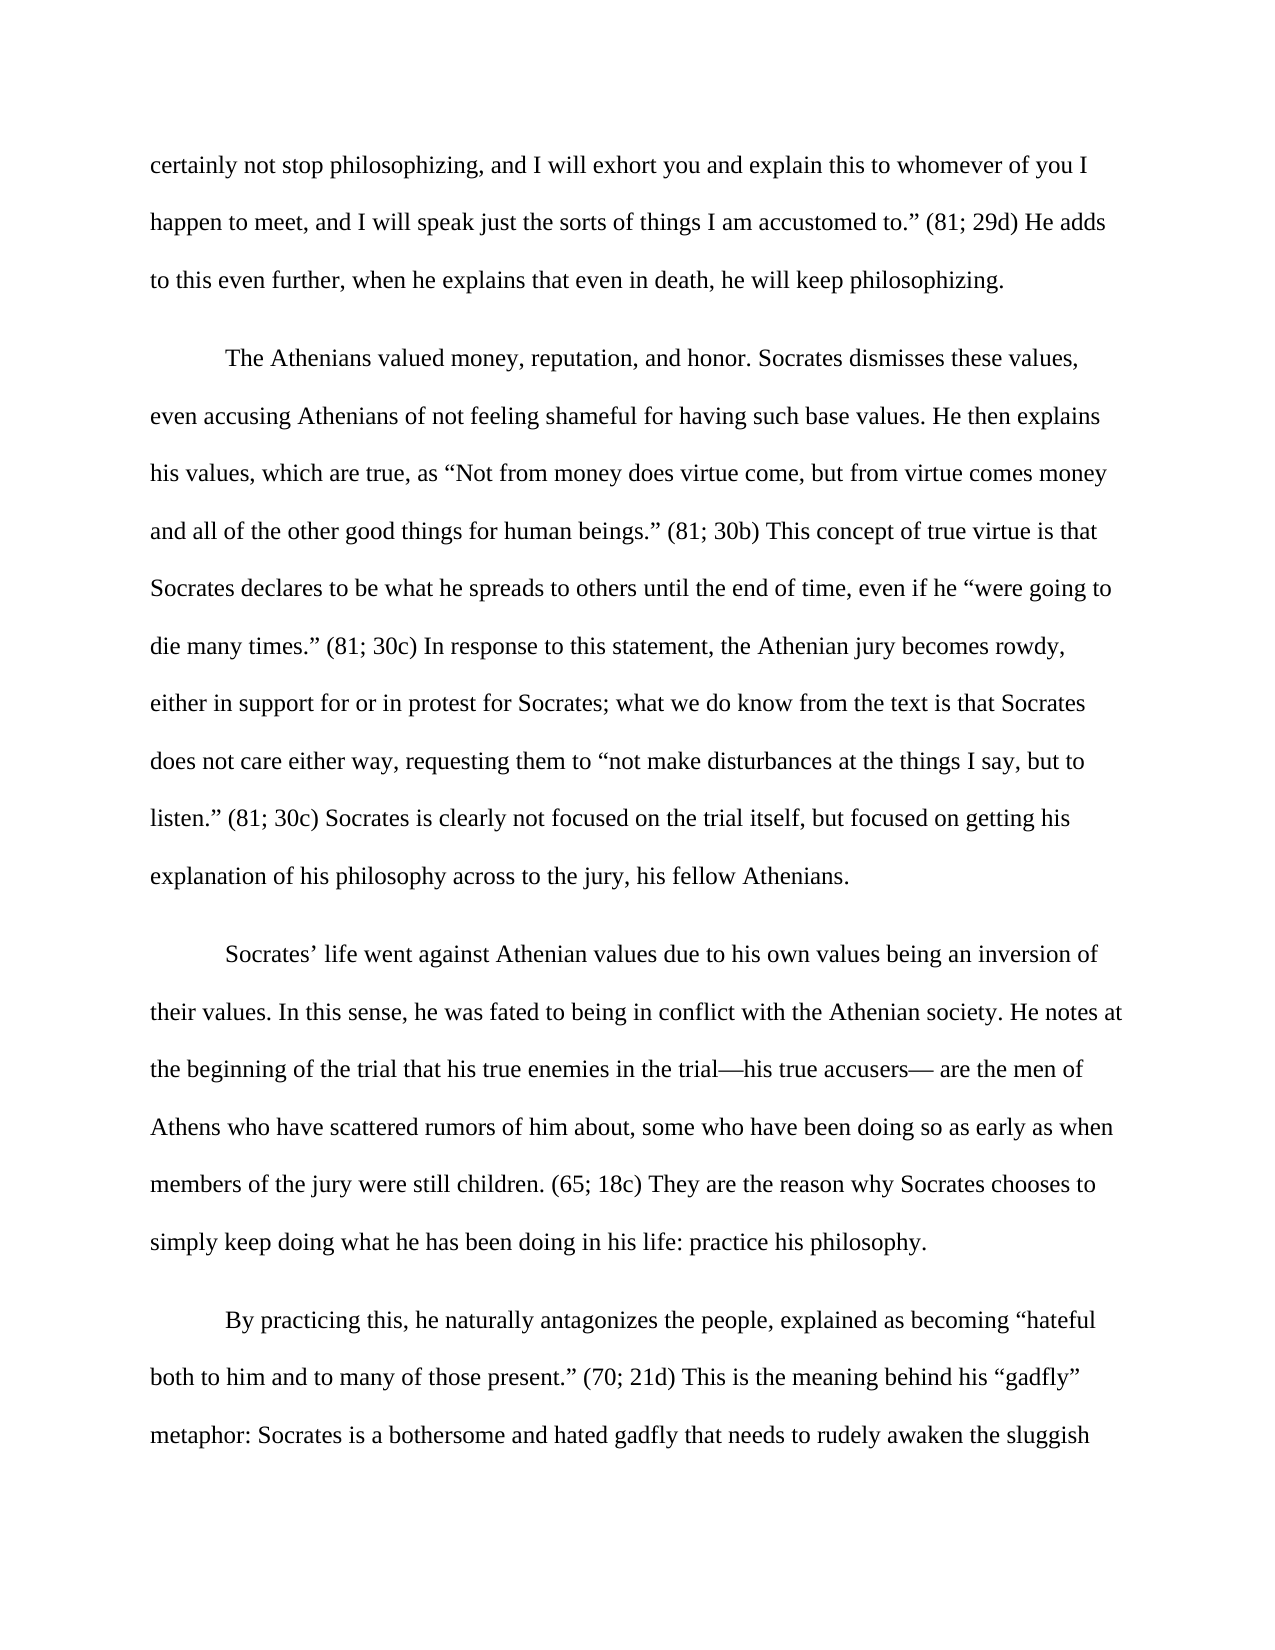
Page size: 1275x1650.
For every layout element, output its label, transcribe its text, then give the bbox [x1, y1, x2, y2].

text Socrates’ life went against Athenian values due to his own values being an inversion of their values. In this sense, he was fated to being in conflict with the Athenian society. He notes at the beginning of the trial that his true enemies in the trial—his true accusers— are the men of Athens who have scattered rumors of him about, some who have been doing so as early as when members of the jury were still children. (65; 18c) They are the reason why Socrates chooses to simply keep doing what he has been doing in his life: practice his philosophy. [150, 939, 1125, 1255]
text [150, 1305, 1125, 1449]
text The Athenians valued money, reputation, and honor. Socrates dismisses these values, even accusing Athenians of not feeling shameful for having such base values. He then explains his values, which are true, as “Not from money does virtue come, but from virtue comes money and all of the other good things for human beings.” (81; 30b) This concept of true virtue is that Socrates declares to be what he spreads to others until the end of time, even if he “were going to die many times.” (81; 30c) In response to this statement, the Athenian jury becomes rowdy, either in support for or in protest for Socrates; what we do know from the text is that Socrates does not care either way, requesting them to “not make disturbances at the things I say, but to listen.” (81; 30c) Socrates is clearly not focused on the trial itself, but focused on getting his explanation of his philosophy across to the jury, his fellow Athenians. [150, 343, 1125, 889]
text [150, 150, 1125, 294]
